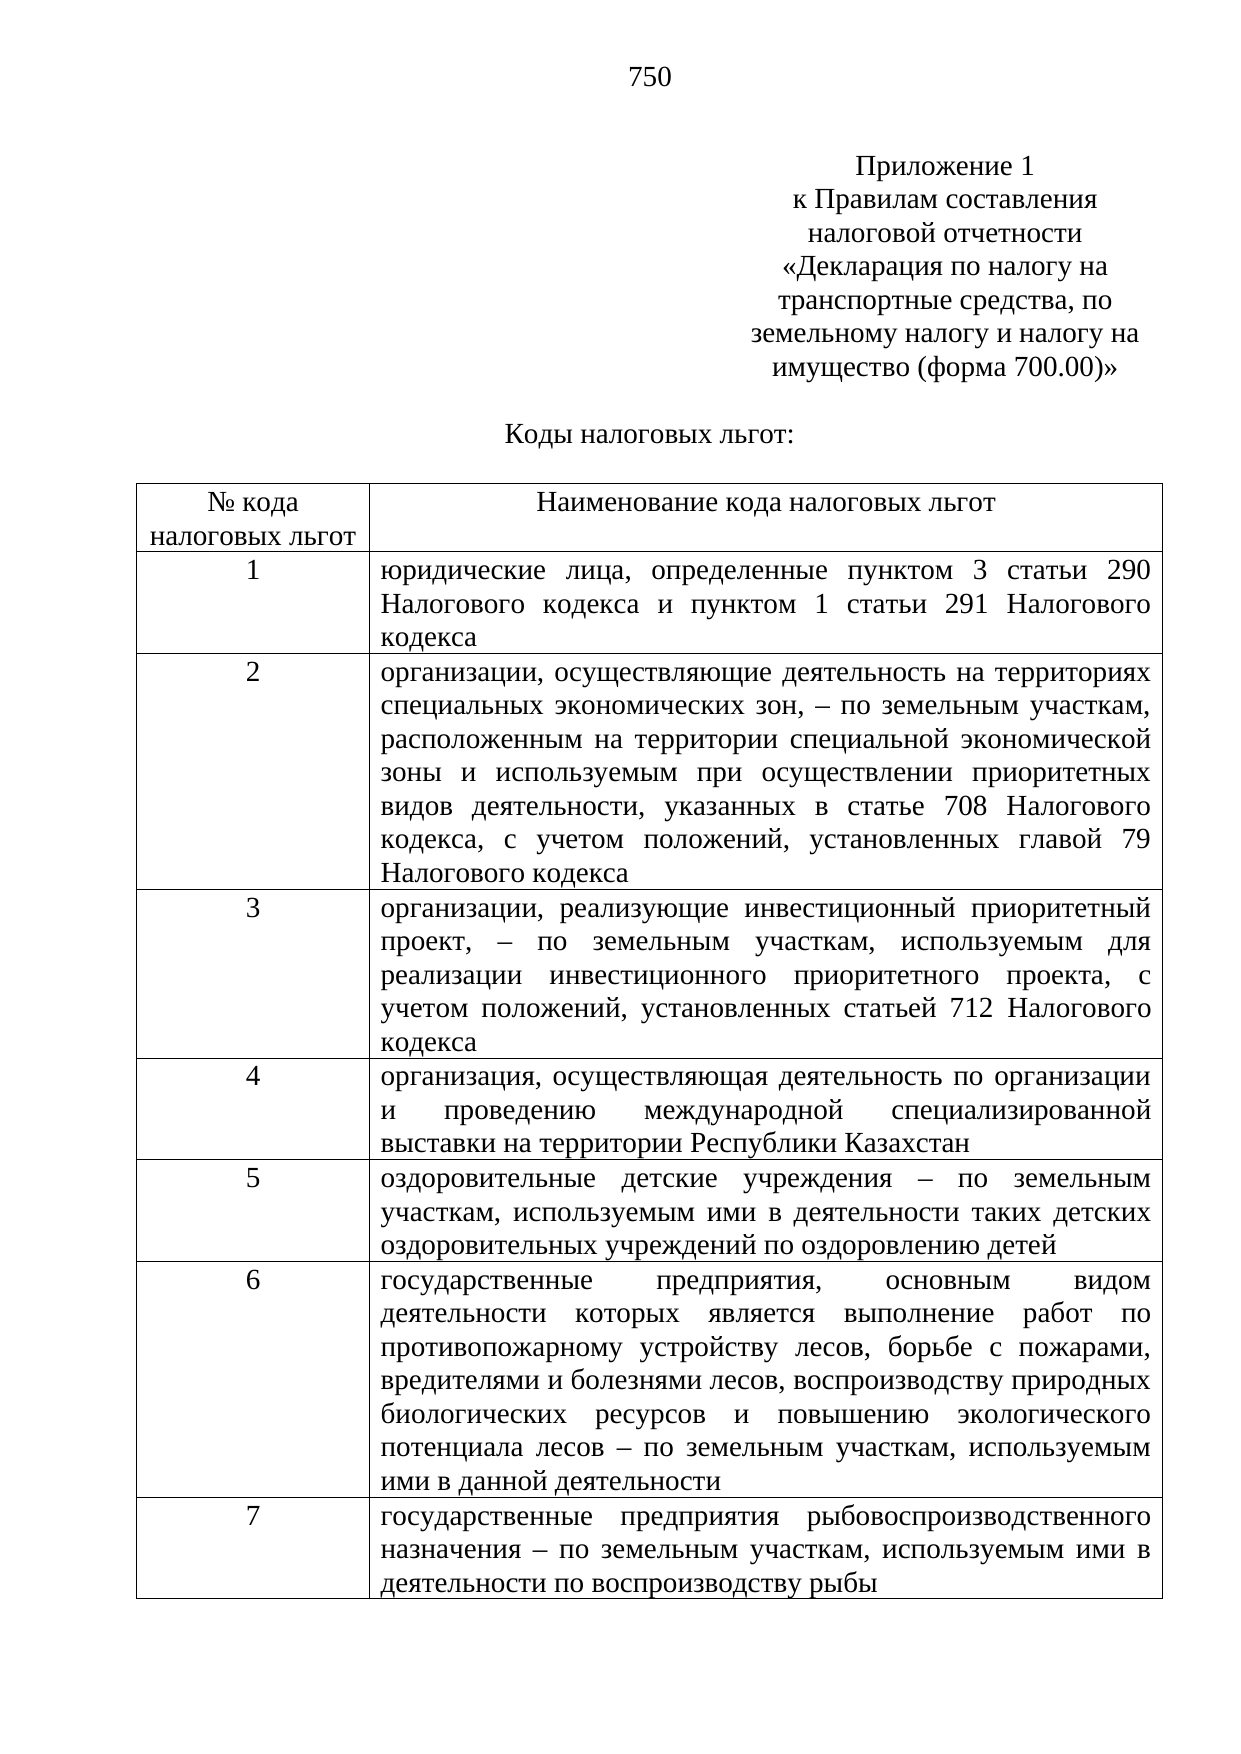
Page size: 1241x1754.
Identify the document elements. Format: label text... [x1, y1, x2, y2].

table_cell 5 [137, 1160, 369, 1261]
table_header Наименование кода налоговых льгот [370, 484, 1162, 551]
table_cell государственные предприятия, основным видом деятельности которых является выполнение работ по противопожарному устройству лесов, борьбе с пожарами, вредителями и болезнями лесов, воспроизводству природных биологических ресурсов и повышению экологического потенциала лесов – по земельным участкам, используемым ими в данной деятельности [370, 1262, 1162, 1497]
table_cell оздоровительные детские учреждения – по земельным участкам, используемым ими в деятельности таких детских оздоровительных учреждений по оздоровлению детей [370, 1160, 1162, 1261]
text Коды налоговых льгот: [148, 416, 1152, 449]
table_cell 1 [137, 552, 369, 653]
table_cell 7 [137, 1498, 369, 1598]
table_cell 2 [137, 654, 369, 889]
table_cell 6 [137, 1262, 369, 1497]
table_cell организации, осуществляющие деятельность на территориях специальных экономических зон, – по земельным участкам, расположенным на территории специальной экономической зоны и используемым при осуществлении приоритетных видов деятельности, указанных в статье 708 Налогового кодекса, с учетом положений, установленных главой 79 Налогового кодекса [370, 654, 1162, 889]
table_header № кода налоговых льгот [137, 484, 369, 551]
table_cell 4 [137, 1059, 369, 1159]
text Приложение 1 [738, 148, 1152, 181]
table_cell организации, реализующие инвестиционный приоритетный проект, – по земельным участкам, используемым для реализации инвестиционного приоритетного проекта, с учетом положений, установленных статьей 712 Налогового кодекса [370, 890, 1162, 1057]
table_cell юридические лица, определенные пунктом 3 статьи 290 Налогового кодекса и пунктом 1 статьи 291 Налогового кодекса [370, 552, 1162, 653]
table_cell организация, осуществляющая деятельность по организации и проведению международной специализированной выставки на территории Республики Казахстан [370, 1059, 1162, 1159]
table_cell государственные предприятия рыбовоспроизводственного назначения – по земельным участкам, используемым ими в деятельности по воспроизводству рыбы [370, 1498, 1162, 1598]
table_cell 3 [137, 890, 369, 1057]
text к Правилам составления налоговой отчетности «Декларация по налогу на транспортные средства, по земельному налогу и налогу на имущество (форма 700.00)» [738, 181, 1152, 382]
